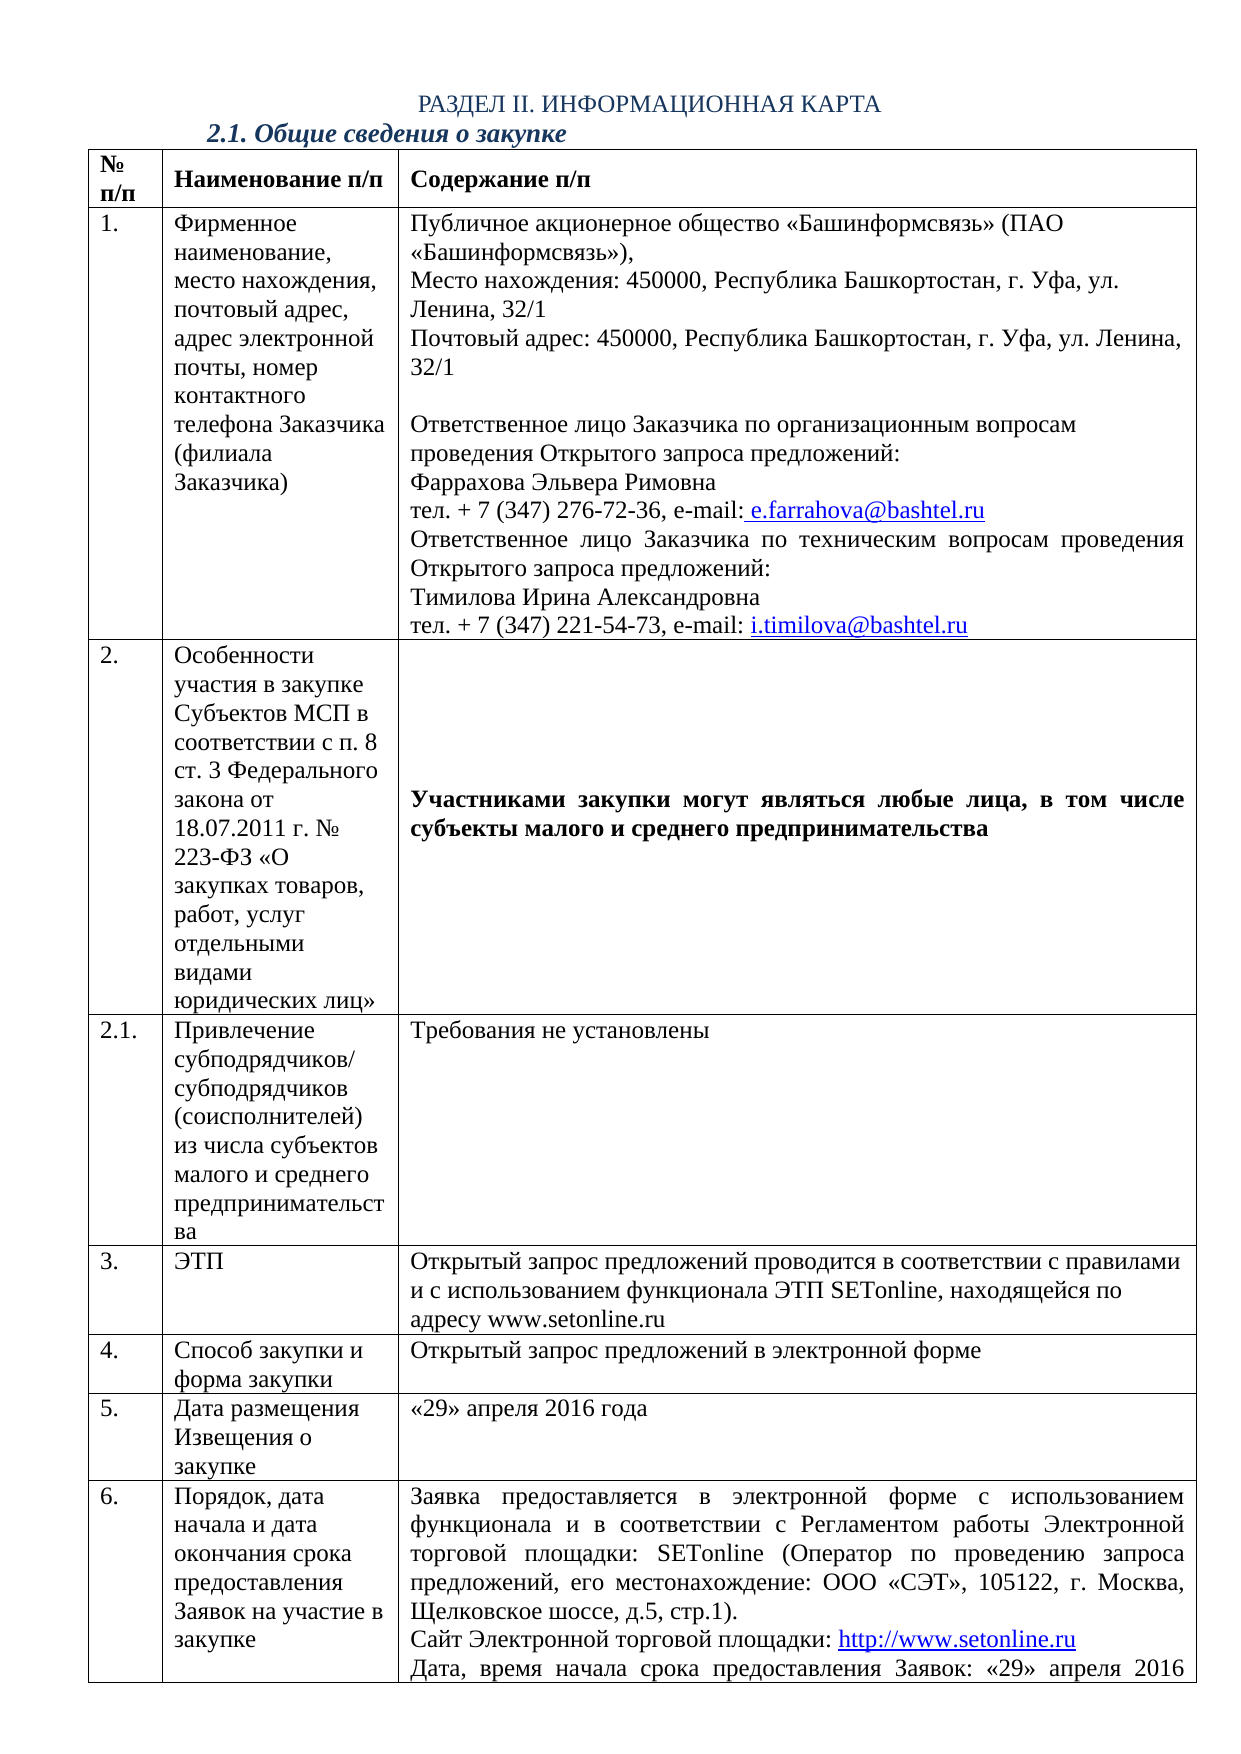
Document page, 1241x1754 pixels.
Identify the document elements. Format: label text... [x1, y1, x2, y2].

table_cell Способ закупки и форма закупки [163, 1335, 398, 1392]
table_cell Фирменное наименование, место нахождения, почтовый адрес, адрес электронной почты, номер контактного телефона Заказчика (филиала Заказчика) [163, 208, 398, 639]
table_cell Дата размещения Извещения о закупке [163, 1394, 398, 1480]
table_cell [163, 1481, 398, 1682]
table_header Наименование п/п [163, 150, 398, 207]
table_cell [89, 1481, 162, 1682]
table_header № п/п [89, 150, 162, 207]
table_cell «29» апреля 2016 года [399, 1394, 1196, 1480]
table_cell Особенности участия в закупке Субъектов МСП в соответствии с п. 8 ст. 3 Федерального закона от 18.07.2011 г. № 223-ФЗ «О закупках товаров, работ, услуг отдельными видами юридических лиц» [163, 640, 398, 1014]
text РАЗДЕЛ II. ИНФОРМАЦИОННАЯ КАРТА [118, 89, 1181, 117]
table_cell [89, 1246, 162, 1334]
table_cell Требования не установлены [399, 1015, 1196, 1245]
table_cell 2.1. [89, 1015, 162, 1245]
table_cell ЭТП [163, 1246, 398, 1334]
table_header Содержание п/п [399, 150, 1196, 207]
table_cell [89, 208, 162, 639]
table_cell Привлечение субподрядчиков/ субподрядчиков (соисполнителей) из числа субъектов малого и среднего предпринимательства [163, 1015, 398, 1245]
table_cell Участниками закупки могут являться любые лица, в том числе субъекты малого и среднего предпринимательства [399, 640, 1196, 1014]
table_cell [89, 640, 162, 1014]
table_cell [89, 1394, 162, 1480]
table_cell Открытый запрос предложений в электронной форме [399, 1335, 1196, 1392]
subtitle 2.1. Общие сведения о закупке [207, 117, 1181, 148]
table_cell Открытый запрос предложений проводится в соответствии с правилами и с использованием функционала ЭТП SETonline, находящейся по адресу www.setonline.ru [399, 1246, 1196, 1334]
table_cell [399, 1481, 1196, 1682]
table_cell Публичное акционерное общество «Башинформсвязь» (ПАО «Башинформсвязь»), Место нахождения: 450000, Республика Башкортостан, г. Уфа, ул. Ленина, 32/1 Почтовый адрес: 450000, Республика Башкортостан, г. Уфа, ул. Ленина, 32/1 Ответственное лицо Заказчика по организационным вопросам проведения Открытого запроса предложений: Фаррахова Эльвера Римовна тел. + 7 (347) 276-72-36, e-mail: e.farrahova@bashtel.ru Ответственное лицо Заказчика по техническим вопросам проведения Открытого запроса предложений: Тимилова Ирина Александровна тел. + 7 (347) 221-54-73, e-mail: i.timilova@bashtel.ru [399, 208, 1196, 639]
table_cell [89, 1335, 162, 1392]
